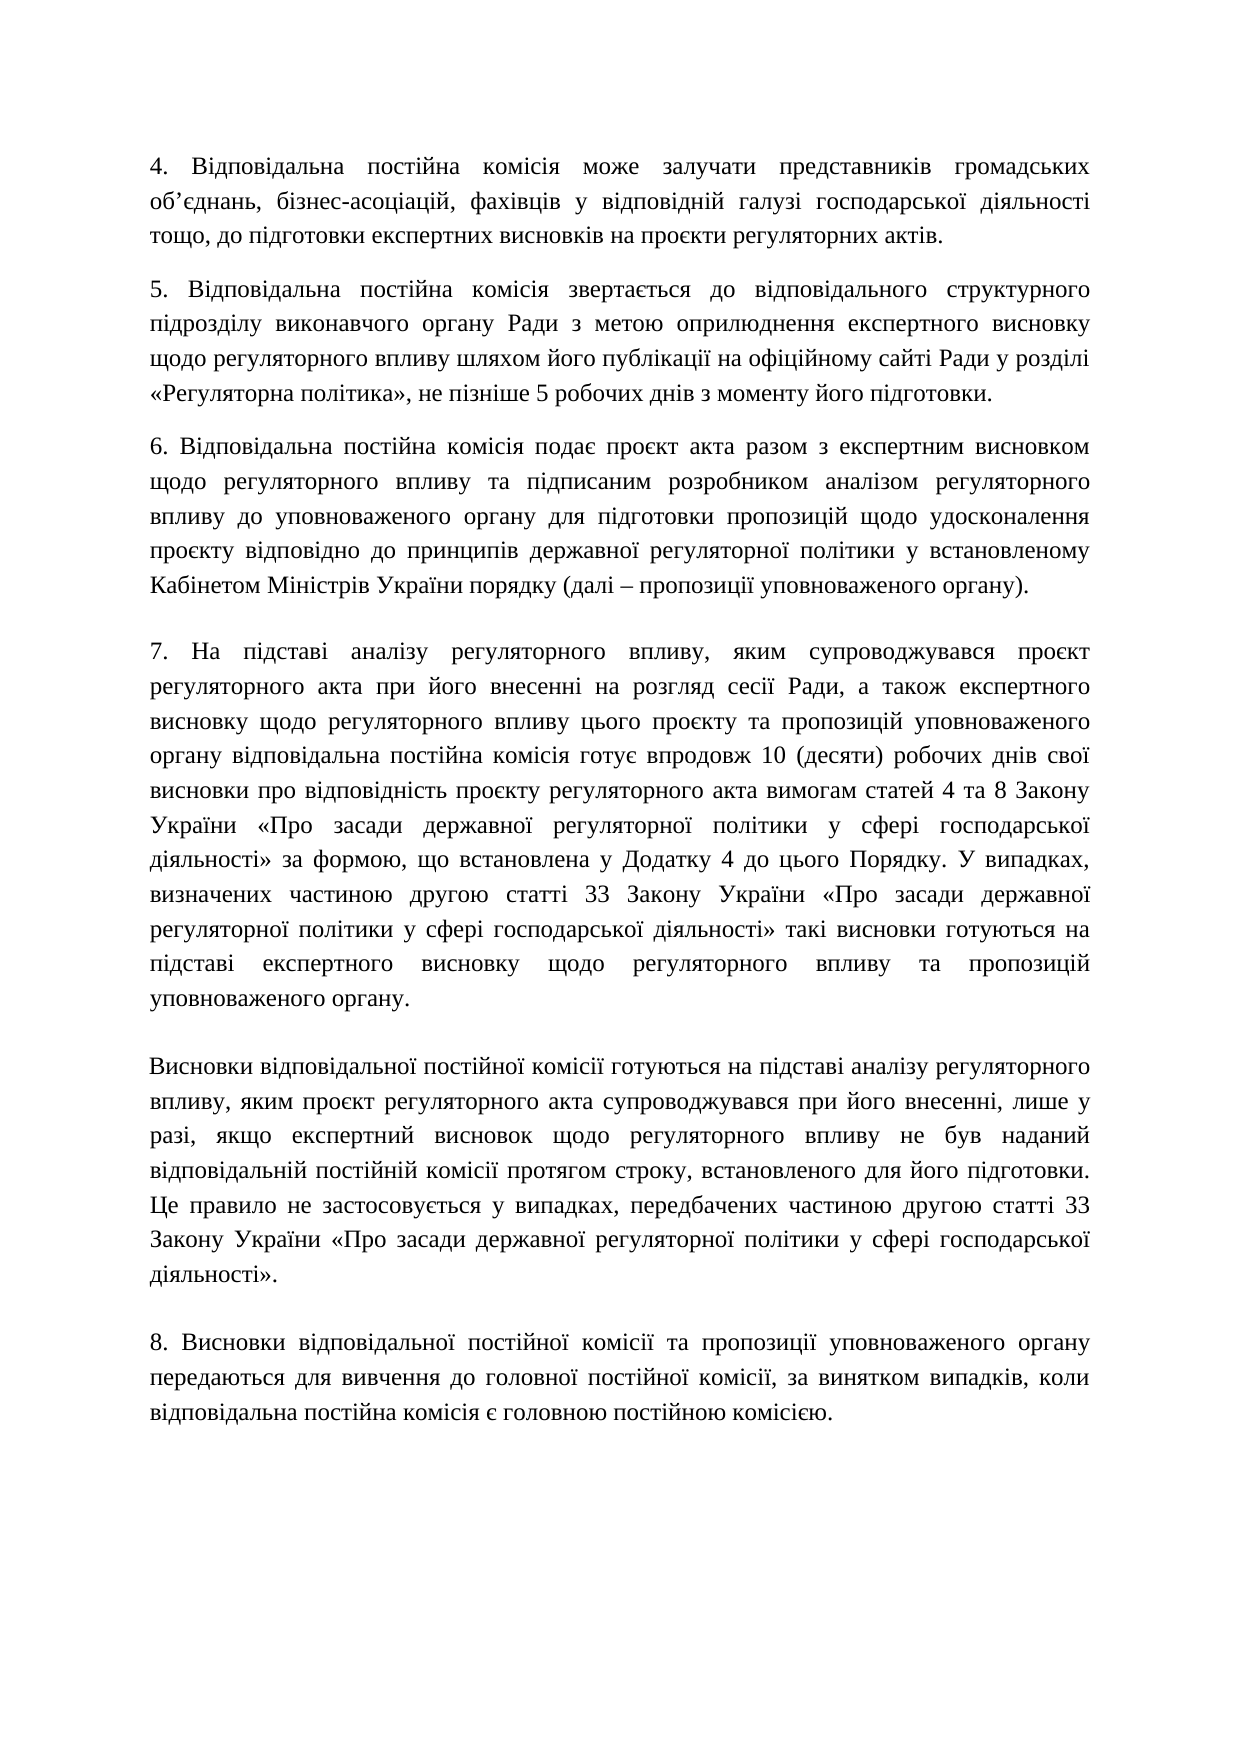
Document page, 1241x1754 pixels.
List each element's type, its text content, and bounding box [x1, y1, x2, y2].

text 8. Висновки відповідальної постійної комісії та пропозиції уповноваженого органу передаються для вивчення до головної постійної комісії, за винятком випадків, коли відповідальна постійна комісія є головною постійною комісією. [149, 1327, 1091, 1425]
text 7. На підставі аналізу регуляторного впливу, яким супроводжувався проєкт регуляторного акта при його внесенні на розгляд сесії Ради, а також експертного висновку щодо регуляторного впливу цього проєкту та пропозицій уповноваженого органу відповідальна постійна комісія готує впродовж 10 (десяти) робочих днів свої висновки про відповідність проєкту регуляторного акта вимогам статей 4 та 8 Закону України «Про засади державної регуляторної політики у сфері господарської діяльності» за формою, що встановлена у Додатку 4 до цього Порядку. У випадках, визначених частиною другою статті 33 Закону України «Про засади державної регуляторної політики у сфері господарської діяльності» такі висновки готуються на підставі експертного висновку щодо регуляторного впливу та пропозицій уповноваженого органу. [149, 636, 1091, 1012]
text 4. Відповідальна постійна комісія може залучати представників громадських об’єднань, бізнес-асоціацій, фахівців у відповідній галузі господарської діяльності тощо, до підготовки експертних висновків на проєкти регуляторних актів. [149, 151, 1091, 249]
text 5. Відповідальна постійна комісія звертається до відповідального структурного підрозділу виконавчого органу Ради з метою оприлюднення експертного висновку щодо регуляторного впливу шляхом його публікації на офіційному сайті Ради у розділі «Регуляторна політика», не пізніше 5 робочих днів з моменту його підготовки. [149, 274, 1091, 407]
text 6. Відповідальна постійна комісія подає проєкт акта разом з експертним висновком щодо регуляторного впливу та підписаним розробником аналізом регуляторного впливу до уповноваженого органу для підготовки пропозицій щодо удосконалення проєкту відповідно до принципів державної регуляторної політики у встановленому Кабінетом Міністрів України порядку (далі – пропозиції уповноваженого органу). [149, 431, 1091, 599]
text Висновки відповідальної постійної комісії готуються на підставі аналізу регуляторного впливу, яким проєкт регуляторного акта супроводжувався при його внесенні, лише у разі, якщо експертний висновок щодо регуляторного впливу не був наданий відповідальній постійній комісії протягом строку, встановленого для його підготовки. Це правило не застосовується у випадках, передбачених частиною другою статті 33 Закону України «Про засади державної регуляторної політики у сфері господарської діяльності». [148, 1051, 1091, 1288]
